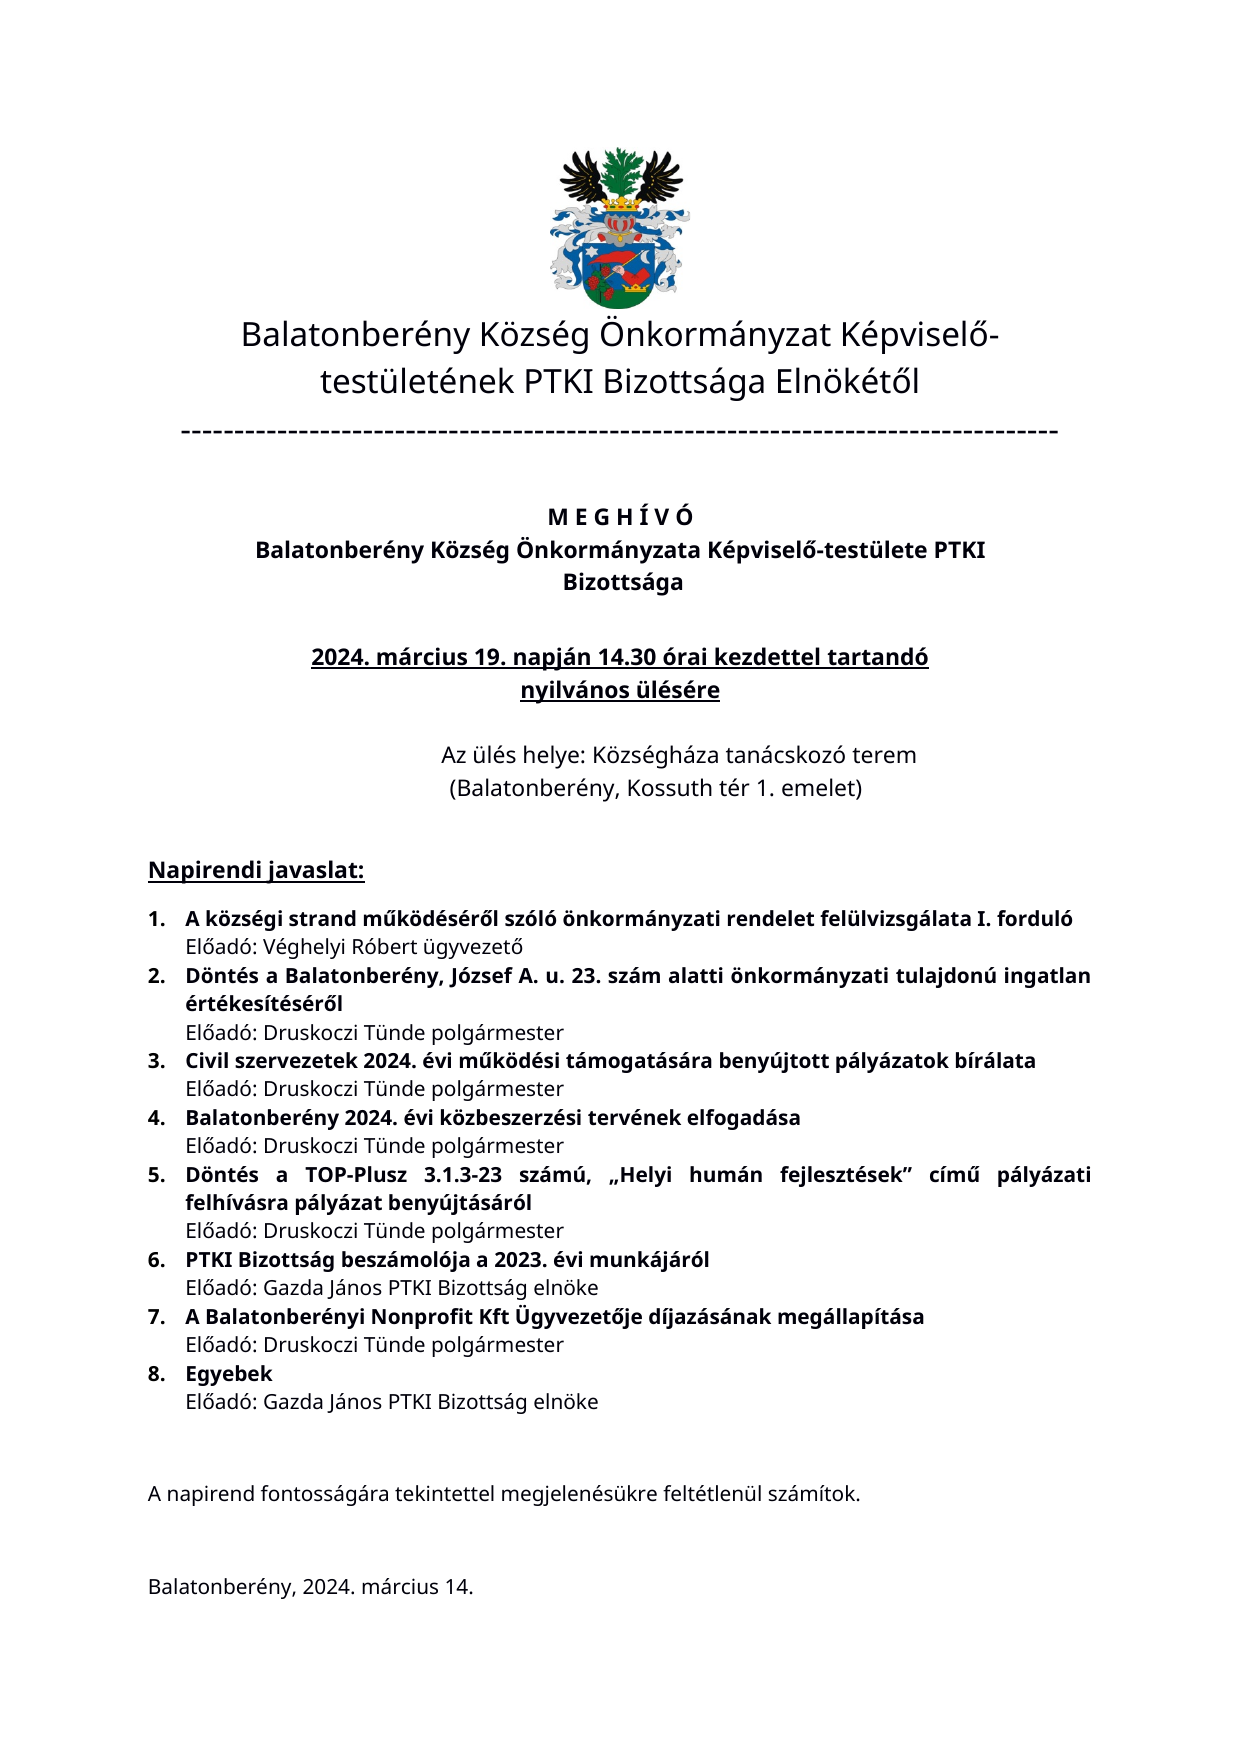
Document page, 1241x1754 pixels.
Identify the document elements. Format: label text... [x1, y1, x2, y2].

text Az ülés helye: Községháza tanácskozó terem [207, 739, 1093, 771]
list Előadó: Druskoczi Tünde polgármester [185, 1217, 1093, 1245]
text 2024. március 19. napján 14.30 órai kezdettel tartandó [148, 641, 1093, 672]
list Előadó: Véghelyi Róbert ügyvezető [185, 932, 1093, 961]
list Előadó: Druskoczi Tünde polgármester [185, 1330, 1093, 1359]
text Napirendi javaslat: [148, 854, 1093, 886]
text (Balatonberény, Kossuth tér 1. emelet) [148, 772, 1093, 803]
list Előadó: Druskoczi Tünde polgármester [185, 1074, 1093, 1103]
list Előadó: Gazda János PTKI Bizottság elnöke [185, 1387, 1093, 1416]
text Bizottsága [148, 566, 1093, 598]
text A napirend fontosságára tekintettel megjelenésükre feltétlenül számítok. [148, 1479, 1093, 1507]
text ---------------------------------------------------------------------------------- [148, 406, 1093, 451]
text Balatonberény, 2024. március 14. [148, 1572, 1093, 1600]
list Döntés a Balatonberény, József A. u. 23. szám alatti önkormányzati tulajdonú ingatlan értékesítéséről [148, 961, 1093, 1018]
list Előadó: Druskoczi Tünde polgármester [185, 1131, 1093, 1160]
list Előadó: Druskoczi Tünde polgármester [185, 1018, 1093, 1046]
list Döntés a TOP-Plusz 3.1.3-23 számú, „Helyi humán fejlesztések” című pályázati felhívásra pályázat benyújtásáról [148, 1160, 1093, 1217]
list Civil szervezetek 2024. évi működési támogatására benyújtott pályázatok bírálata [148, 1046, 1093, 1074]
list A községi strand működéséről szóló önkormányzati rendelet felülvizsgálata I. forduló [148, 904, 1093, 932]
list PTKI Bizottság beszámolója a 2023. évi munkájáról [148, 1245, 1093, 1273]
text Balatonberény Község Önkormányzat Képviselő-testületének PTKI Bizottsága Elnökétől [148, 310, 1093, 403]
list Egyebek [148, 1359, 1093, 1387]
list A Balatonberényi Nonprofit Kft Ügyvezetője díjazásának megállapítása [148, 1302, 1093, 1330]
text Balatonberény Község Önkormányzata Képviselő-testülete PTKI [148, 533, 1093, 565]
text nyilvános ülésére [148, 674, 1093, 705]
list Előadó: Gazda János PTKI Bizottság elnöke [185, 1273, 1093, 1302]
picture [550, 147, 691, 309]
list Balatonberény 2024. évi közbeszerzési tervének elfogadása [148, 1103, 1093, 1131]
text M E G H Í V Ó [148, 501, 1093, 532]
